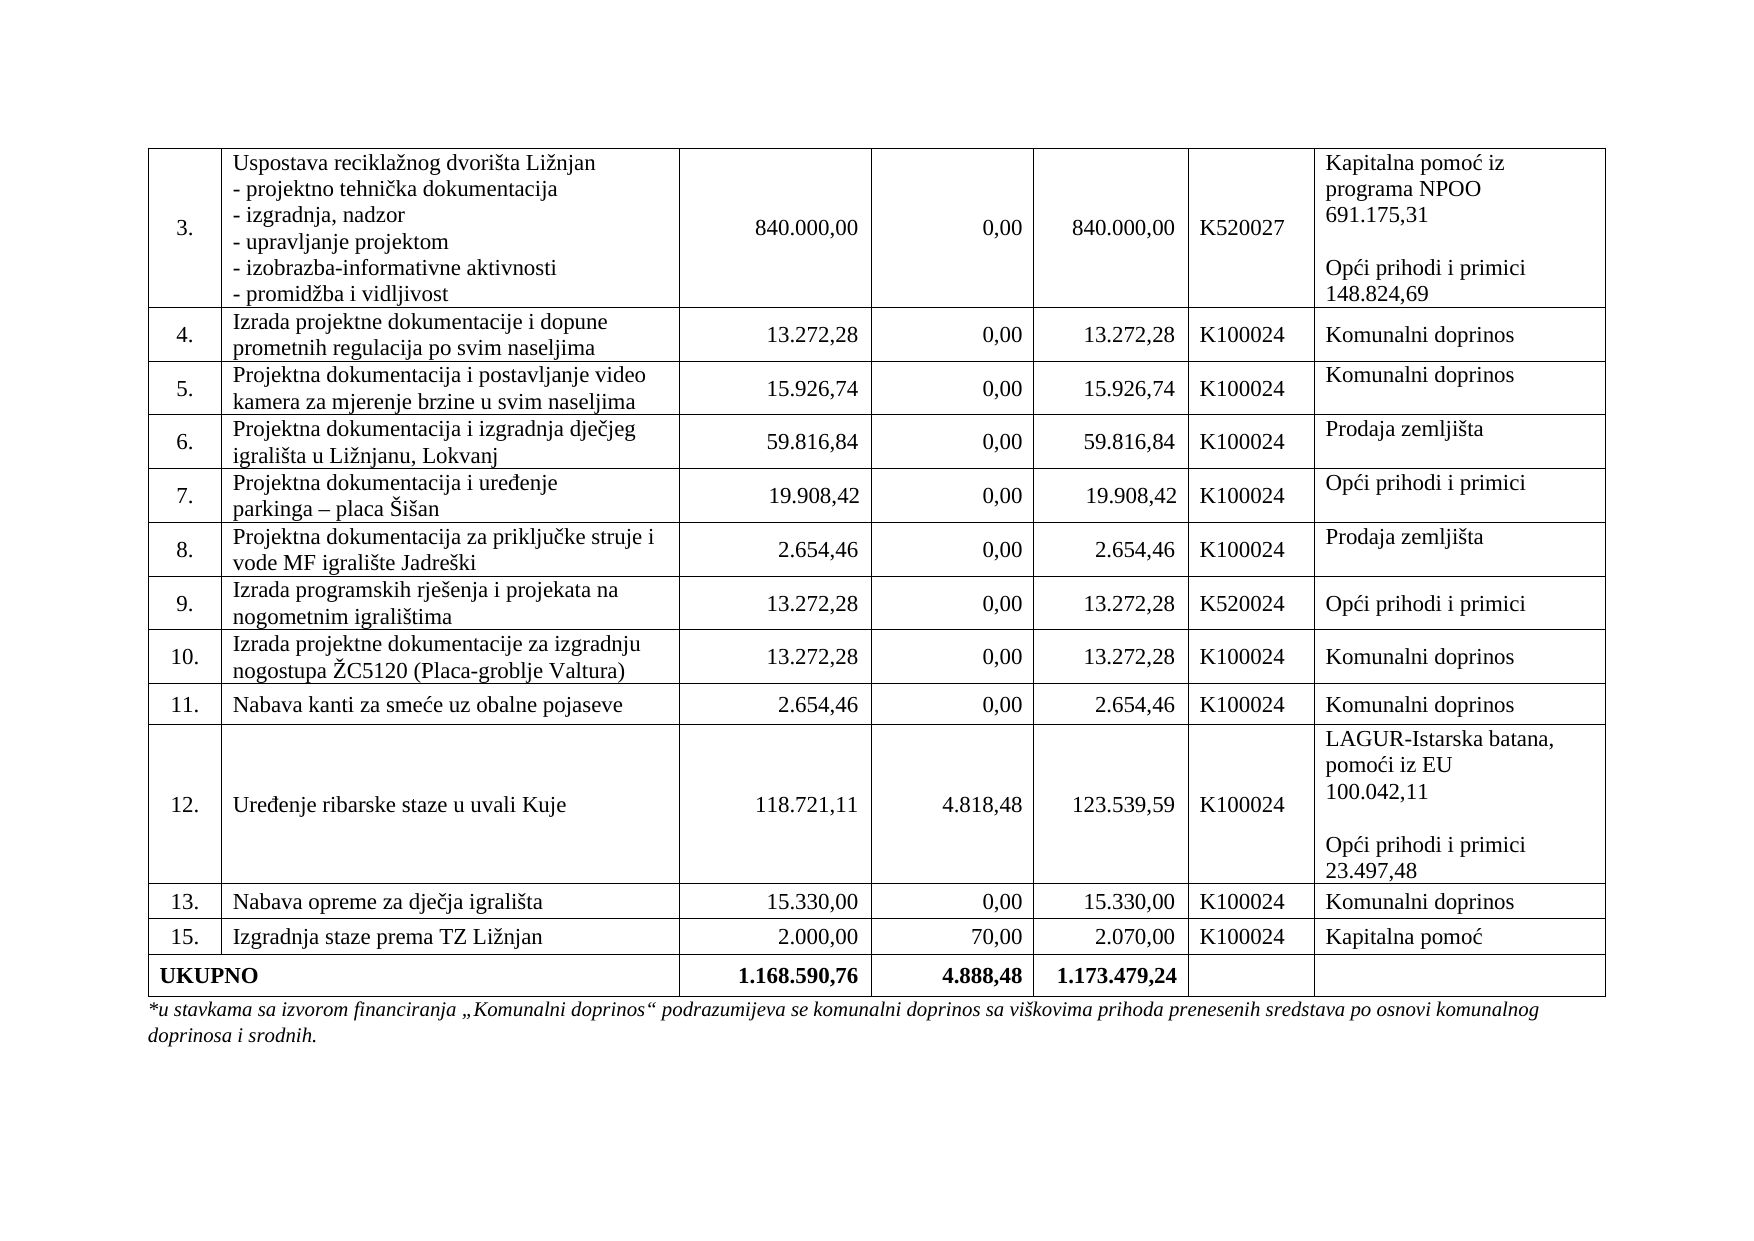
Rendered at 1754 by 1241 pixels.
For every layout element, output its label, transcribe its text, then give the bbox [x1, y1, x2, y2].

table_cell Izrada projektne dokumentacije i dopune prometnih regulacija po svim naseljima [222, 308, 679, 361]
table_cell 0,00 [872, 308, 1033, 361]
table_cell 0,00 [872, 523, 1033, 576]
table_cell Projektna dokumentacija za priključke struje i vode MF igralište Jadreški [222, 523, 679, 576]
table_cell K100024 [1189, 415, 1314, 468]
table_cell K100024 [1189, 523, 1314, 576]
table_cell Opći prihodi i primici [1315, 469, 1605, 522]
table_cell 13. [149, 884, 221, 918]
table_cell [1189, 955, 1314, 996]
table_cell 7. [149, 469, 221, 522]
table_cell 8. [149, 523, 221, 576]
table_cell 15.330,00 [1034, 884, 1188, 918]
table_cell K100024 [1189, 725, 1314, 883]
table_cell 11. [149, 684, 221, 724]
table_cell 13.272,28 [1034, 630, 1188, 683]
table_cell Komunalni doprinos [1315, 630, 1605, 683]
table_cell 2.654,46 [680, 684, 871, 724]
table_cell 70,00 [872, 919, 1033, 954]
table_cell Nabava kanti za smeće uz obalne pojaseve [222, 684, 679, 724]
table_cell 9. [149, 577, 221, 629]
table_cell UKUPNO [149, 955, 679, 996]
table_cell 13.272,28 [680, 577, 871, 629]
table_cell 13.272,28 [680, 308, 871, 361]
table_cell K520027 [1189, 149, 1314, 307]
table_cell 2.654,46 [680, 523, 871, 576]
table_cell 0,00 [872, 362, 1033, 414]
table_cell K100024 [1189, 630, 1314, 683]
table_cell K100024 [1189, 684, 1314, 724]
table_cell 12. [149, 725, 221, 883]
table_cell 1.168.590,76 [680, 955, 871, 996]
table_cell K100024 [1189, 362, 1314, 414]
table_cell 15.330,00 [680, 884, 871, 918]
table_cell 10. [149, 630, 221, 683]
table_cell 4.818,48 [872, 725, 1033, 883]
table_cell Nabava opreme za dječja igrališta [222, 884, 679, 918]
table_cell Kapitalna pomoć [1315, 919, 1605, 954]
table_cell K100024 [1189, 469, 1314, 522]
table_cell Komunalni doprinos [1315, 308, 1605, 361]
table_cell K100024 [1189, 919, 1314, 954]
table_cell 13.272,28 [1034, 577, 1188, 629]
table_cell 840.000,00 [680, 149, 871, 307]
table_cell 3. [149, 149, 221, 307]
table_cell 5. [149, 362, 221, 414]
table_cell 0,00 [872, 630, 1033, 683]
table_cell Prodaja zemljišta [1315, 415, 1605, 468]
table_cell 0,00 [872, 149, 1033, 307]
table_cell Kapitalna pomoć iz programa NPOO 691.175,31 Opći prihodi i primici 148.824,69 [1315, 149, 1605, 307]
table_cell 123.539,59 [1034, 725, 1188, 883]
table_cell Projektna dokumentacija i uređenje parkinga – placa Šišan [222, 469, 679, 522]
table_cell 15.926,74 [680, 362, 871, 414]
table_cell 1.173.479,24 [1034, 955, 1188, 996]
table_cell K100024 [1189, 884, 1314, 918]
table_cell 0,00 [872, 415, 1033, 468]
table_cell Izrada projektne dokumentacije za izgradnju nogostupa ŽC5120 (Placa-groblje Valtura) [222, 630, 679, 683]
table_cell 0,00 [872, 884, 1033, 918]
table_cell 59.816,84 [680, 415, 871, 468]
table_cell 6. [149, 415, 221, 468]
table_cell 15. [149, 919, 221, 954]
text *u stavkama sa izvorom financiranja „Komunalni doprinos“ podrazumijeva se komunalni doprinos sa viškovima prihoda prenesenih sredstava po osnovi komunalnog doprinosa i srodnih. [148, 997, 1606, 1047]
table_cell Projektna dokumentacija i postavljanje video kamera za mjerenje brzine u svim naseljima [222, 362, 679, 414]
table_cell Izgradnja staze prema TZ Ližnjan [222, 919, 679, 954]
table_cell 0,00 [872, 684, 1033, 724]
table_cell 4.888,48 [872, 955, 1033, 996]
table_cell 2.070,00 [1034, 919, 1188, 954]
table_cell [1315, 955, 1605, 996]
table_cell Izrada programskih rješenja i projekata na nogometnim igralištima [222, 577, 679, 629]
table_cell 118.721,11 [680, 725, 871, 883]
table_cell K100024 [1189, 308, 1314, 361]
table_cell Komunalni doprinos [1315, 884, 1605, 918]
table_cell Projektna dokumentacija i izgradnja dječjeg igrališta u Ližnjanu, Lokvanj [222, 415, 679, 468]
table_cell 2.654,46 [1034, 523, 1188, 576]
table_cell Opći prihodi i primici [1315, 577, 1605, 629]
table_cell 2.654,46 [1034, 684, 1188, 724]
table_cell 0,00 [872, 577, 1033, 629]
table_cell 13.272,28 [680, 630, 871, 683]
table_cell 0,00 [872, 469, 1033, 522]
table_cell Uređenje ribarske staze u uvali Kuje [222, 725, 679, 883]
table_cell Uspostava reciklažnog dvorišta Ližnjan - projektno tehnička dokumentacija - izgradnja, nadzor - upravljanje projektom - izobrazba-informativne aktivnosti - promidžba i vidljivost [222, 149, 679, 307]
table_cell 59.816,84 [1034, 415, 1188, 468]
table_cell 15.926,74 [1034, 362, 1188, 414]
table_cell Prodaja zemljišta [1315, 523, 1605, 576]
table_cell 840.000,00 [1034, 149, 1188, 307]
table_cell 4. [149, 308, 221, 361]
table_cell 13.272,28 [1034, 308, 1188, 361]
table_cell K520024 [1189, 577, 1314, 629]
table_cell 2.000,00 [680, 919, 871, 954]
table_cell Komunalni doprinos [1315, 362, 1605, 414]
table_cell 19.908,42 [680, 469, 871, 522]
table_cell 19.908,42 [1034, 469, 1188, 522]
table_cell LAGUR-Istarska batana, pomoći iz EU 100.042,11 Opći prihodi i primici 23.497,48 [1315, 725, 1605, 883]
table_cell Komunalni doprinos [1315, 684, 1605, 724]
